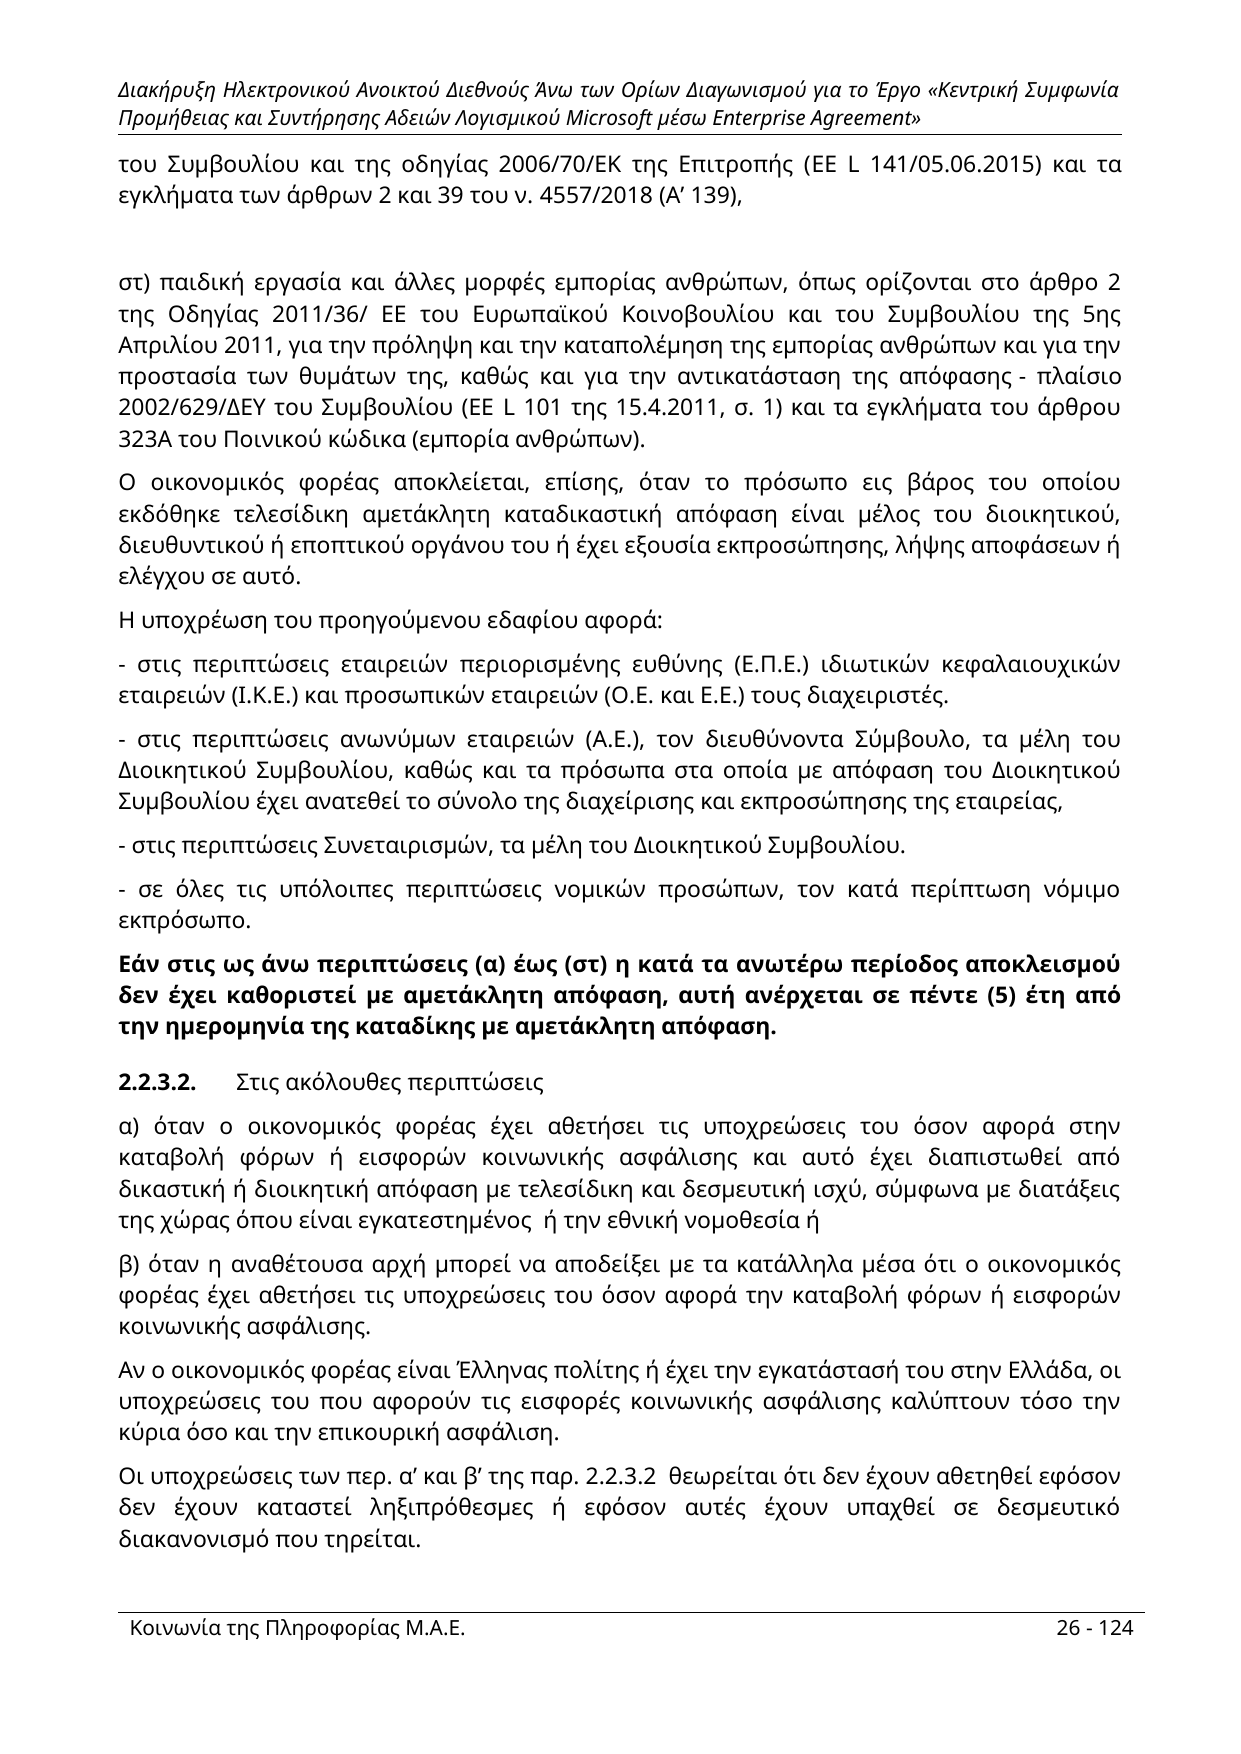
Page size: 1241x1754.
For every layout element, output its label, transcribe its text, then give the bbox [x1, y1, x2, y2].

text Οι υποχρεώσεις των περ. α’ και β’ της παρ. 2.2.3.2 θεωρείται ότι δεν έχουν αθετηθεί εφόσον δεν έχουν καταστεί ληξιπρόθεσμες ή εφόσον αυτές έχουν υπαχθεί σε δεσμευτικό διακανονισμό που τηρείται. [118, 1460, 1122, 1554]
text Ο οικονομικός φορέας αποκλείεται, επίσης, όταν το πρόσωπο εις βάρος του οποίου εκδόθηκε τελεσίδικη αμετάκλητη καταδικαστική απόφαση είναι μέλος του διοικητικού, διευθυντικού ή εποπτικού οργάνου του ή έχει εξουσία εκπροσώπησης, λήψης αποφάσεων ή ελέγχου σε αυτό. [118, 466, 1122, 591]
text β) όταν η αναθέτουσα αρχή μπορεί να αποδείξει με τα κατάλληλα μέσα ότι ο οικονομικός φορέας έχει αθετήσει τις υποχρεώσεις του όσον αφορά την καταβολή φόρων ή εισφορών κοινωνικής ασφάλισης. [118, 1247, 1122, 1341]
text Αν ο οικονομικός φορέας είναι Έλληνας πολίτης ή έχει την εγκατάστασή του στην Ελλάδα, οι υποχρεώσεις του που αφορούν τις εισφορές κοινωνικής ασφάλισης καλύπτουν τόσο την κύρια όσο και την επικουρική ασφάλιση. [118, 1354, 1122, 1447]
list Στις ακόλουθες περιπτώσεις [118, 1066, 1122, 1097]
text στ) παιδική εργασία και άλλες μορφές εμπορίας ανθρώπων, όπως ορίζονται στο άρθρο 2 της Οδηγίας 2011/36/ ΕΕ του Ευρωπαϊκού Κοινοβουλίου και του Συμβουλίου της 5ης Απριλίου 2011, για την πρόληψη και την καταπολέμηση της εμπορίας ανθρώπων και για την προστασία των θυμάτων της, καθώς και για την αντικατάσταση της απόφασης - πλαίσιο 2002/629/ΔΕΥ του Συμβουλίου (ΕΕ L 101 της 15.4.2011, σ. 1) και τα εγκλήματα του άρθρου 323Α του Ποινικού κώδικα (εμπορία ανθρώπων). [118, 266, 1122, 454]
text - στις περιπτώσεις ανωνύμων εταιρειών (Α.Ε.), τον διευθύνοντα Σύμβουλο, τα μέλη του Διοικητικού Συμβουλίου, καθώς και τα πρόσωπα στα οποία με απόφαση του Διοικητικού Συμβουλίου έχει ανατεθεί το σύνολο της διαχείρισης και εκπροσώπησης της εταιρείας, [118, 722, 1122, 816]
text Η υποχρέωση του προηγούμενου εδαφίου αφορά: [118, 604, 1122, 635]
text - στις περιπτώσεις Συνεταιρισμών, τα μέλη του Διοικητικού Συμβουλίου. [118, 829, 1122, 860]
text α) όταν ο οικονομικός φορέας έχει αθετήσει τις υποχρεώσεις του όσον αφορά στην καταβολή φόρων ή εισφορών κοινωνικής ασφάλισης και αυτό έχει διαπιστωθεί από δικαστική ή διοικητική απόφαση με τελεσίδικη και δεσμευτική ισχύ, σύμφωνα με διατάξεις της χώρας όπου είναι εγκατεστημένος ή την εθνική νομοθεσία ή [118, 1110, 1122, 1235]
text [118, 147, 1122, 210]
text - σε όλες τις υπόλοιπες περιπτώσεις νομικών προσώπων, τον κατά περίπτωση νόμιμο εκπρόσωπο. [118, 872, 1122, 935]
text - στις περιπτώσεις εταιρειών περιορισμένης ευθύνης (Ε.Π.Ε.) ιδιωτικών κεφαλαιουχικών εταιρειών (Ι.Κ.Ε.) και προσωπικών εταιρειών (Ο.Ε. και Ε.Ε.) τους διαχειριστές. [118, 647, 1122, 710]
text Εάν στις ως άνω περιπτώσεις (α) έως (στ) η κατά τα ανωτέρω περίοδος αποκλεισμού δεν έχει καθοριστεί με αμετάκλητη απόφαση, αυτή ανέρχεται σε πέντε (5) έτη από την ημερομηνία της καταδίκης με αμετάκλητη απόφαση. [118, 947, 1122, 1041]
